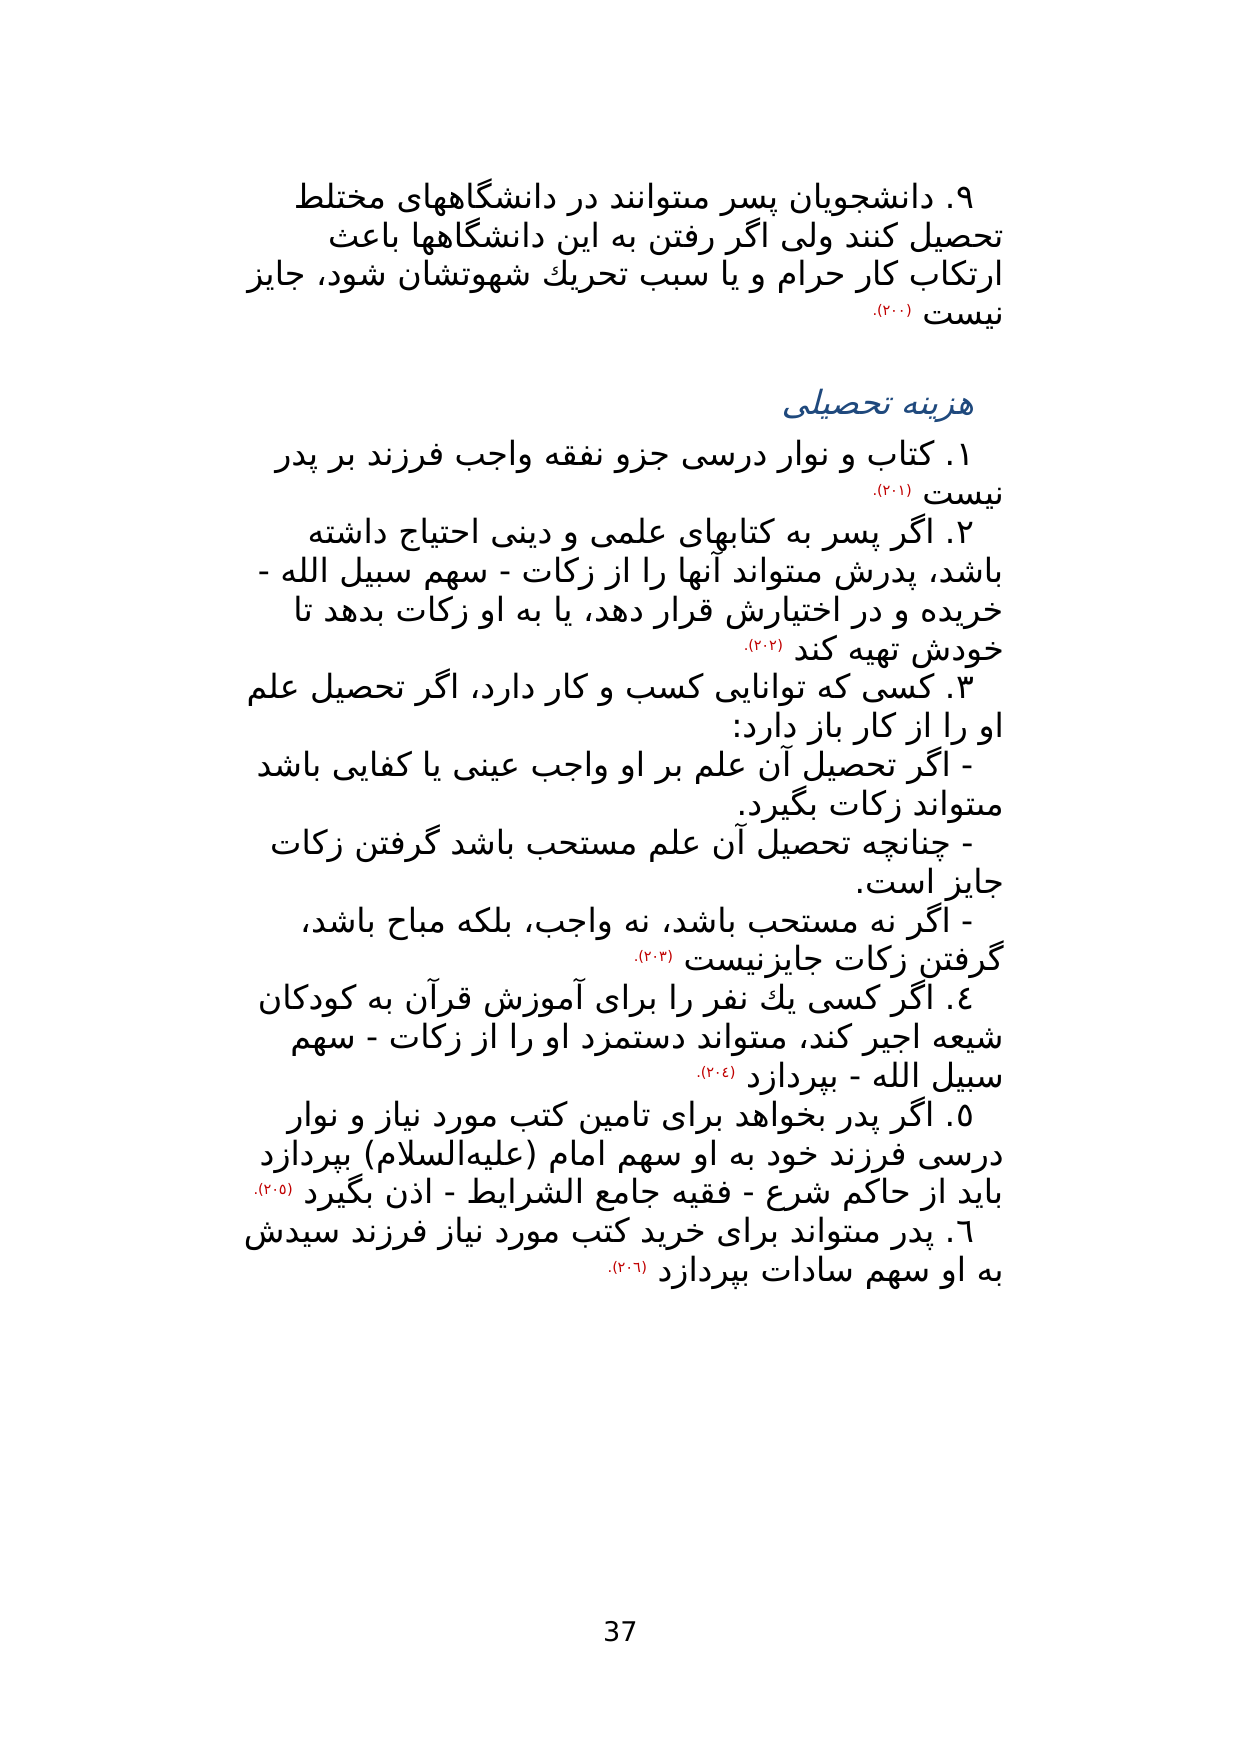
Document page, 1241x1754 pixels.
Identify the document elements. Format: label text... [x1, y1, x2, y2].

subtitle هزينه تحصيلى‏ [236, 383, 1004, 422]
text - چنانچه تحصيل آن علم مستحب باشد گرفتن زكات جايز است. [236, 823, 1004, 901]
text ٩. دانشجويان پسر مى‏توانند در دانشگاههاى مختلط تحصيل كنند ولى اگر رفتن به اين دانشگاهها باعث ارتكاب كار حرام و يا سبب تحريك شهوتشان شود، جايز نيست‏ (٢٠٠). [236, 177, 1004, 333]
text ٦. پدر مى‏تواند براى خريد كتب مورد نياز فرزند سيدش به او سهم سادات بپردازد (٢٠٦). [236, 1212, 1004, 1289]
text ١. كتاب و نوار درسى جزو نفقه واجب فرزند بر پدر نيست‏ (٢٠١). [236, 435, 1004, 512]
text ٢. اگر پسر به كتابهاى علمى و دينى احتياج داشته باشد، پدرش مى‏تواند آنها را از زكات - سهم سبيل الله - خريده و در اختيارش قرار دهد، يا به او زكات بدهد تا خودش تهيه كند (٢٠٢). [236, 512, 1004, 668]
text ٤. اگر كسى يك نفر را براى آموزش قرآن به كودكان شيعه اجير كند، مى‏تواند دستمزد او را از زكات - سهم سبيل الله - بپردازد (٢٠٤). [236, 979, 1004, 1095]
text ٣. كسى كه توانايى كسب و كار دارد، اگر تحصيل علم او را از كار باز دارد: [236, 668, 1004, 746]
text ٥. اگر پدر بخواهد براى تامين كتب مورد نياز و نوار درسى فرزند خود به او سهم امام (عليه‌السلام) بپردازد بايد از حاكم شرع - فقيه جامع الشرايط - اذن بگيرد (٢٠٥). [236, 1095, 1004, 1212]
text - اگر تحصيل آن علم بر او واجب عينى يا كفايى باشد مى‏تواند زكات بگيرد. [236, 746, 1004, 823]
text - اگر نه مستحب باشد، نه واجب، بلكه مباح باشد، گرفتن زكات جايزنيست‏ (٢٠٣). [236, 901, 1004, 979]
